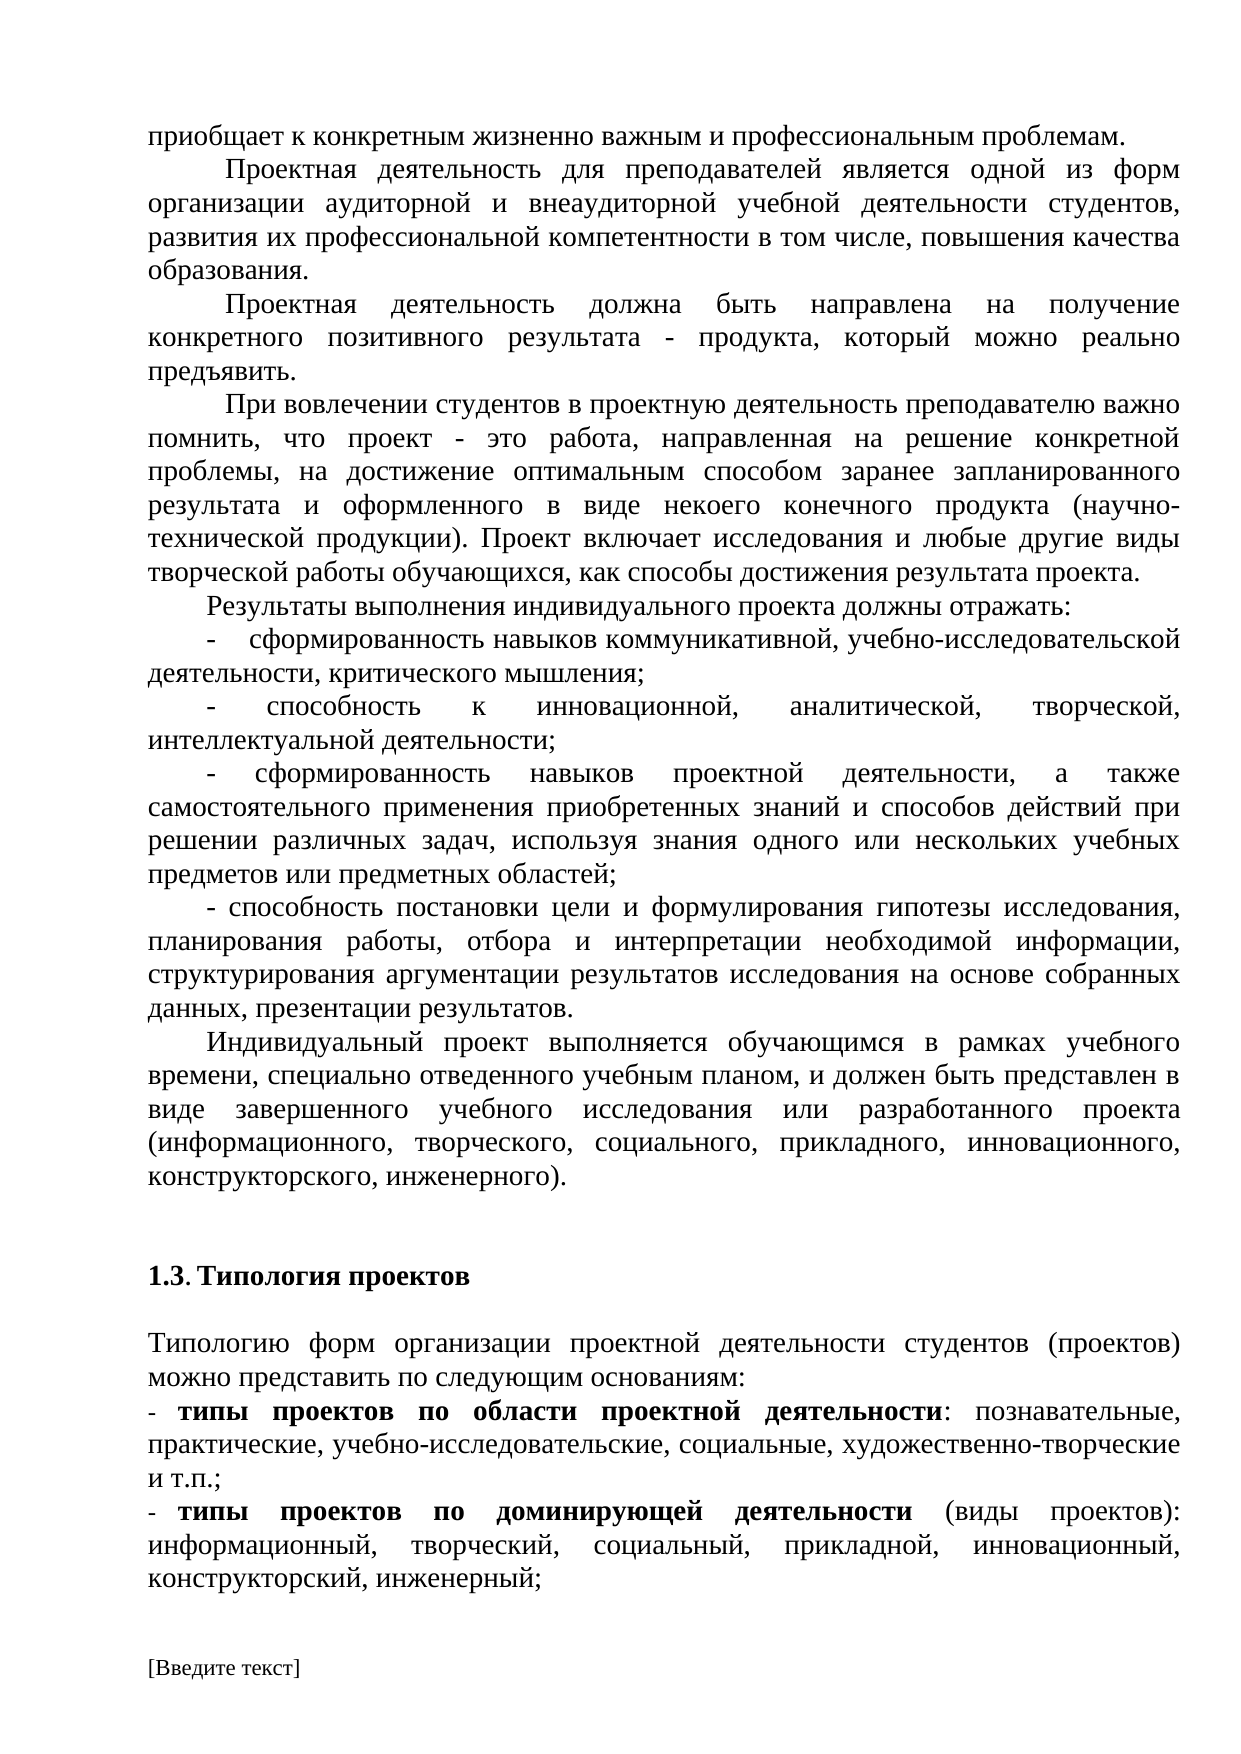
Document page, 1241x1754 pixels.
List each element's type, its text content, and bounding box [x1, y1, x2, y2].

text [148, 118, 1181, 152]
text - способность постановки цели и формулирования гипотезы исследования, планирования работы, отбора и интерпретации необходимой информации, структурирования аргументации результатов исследования на основе собранных данных, презентации результатов. [148, 889, 1181, 1024]
text При вовлечении студентов в проектную деятельность преподавателю важно помнить, что проект - это работа, направленная на решение конкретной проблемы, на достижение оптимальным способом заранее запланированного результата и оформленного в виде некоего конечного продукта (научно-технической продукции). Проект включает исследования и любые другие виды творческой работы обучающихся, как способы достижения результата проекта. [148, 386, 1181, 588]
text Проектная деятельность должна быть направлена на получение конкретного позитивного результата - продукта, который можно реально предъявить. [148, 286, 1181, 386]
list типы проектов по области проектной деятельности: познавательные, практические, учебно-исследовательские, социальные, художественно-творческие и т.п.; [148, 1393, 1181, 1493]
text - способность к инновационной, аналитической, творческой, интеллектуальной деятельности; [148, 688, 1181, 755]
text - сформированность навыков проектной деятельности, а также самостоятельного применения приобретенных знаний и способов действий при решении различных задач, используя знания одного или нескольких учебных предметов или предметных областей; [148, 755, 1181, 889]
list . Типология проектов [148, 1258, 1181, 1292]
text Индивидуальный проект выполняется обучающимся в рамках учебного времени, специально отведенного учебным планом, и должен быть представлен в виде завершенного учебного исследования или разработанного проекта (информационного, творческого, социального, прикладного, инновационного, конструкторского, инженерного). [148, 1024, 1181, 1191]
text Проектная деятельность для преподавателей является одной из форм организации аудиторной и внеаудиторной учебной деятельности студентов, развития их профессиональной компетентности в том числе, повышения качества образования. [148, 152, 1181, 286]
list типы проектов по доминирующей деятельности (виды проектов): информационный, творческий, социальный, прикладной, инновационный, конструкторский, инженерный; [148, 1493, 1181, 1594]
text - сформированность навыков коммуникативной, учебно-исследовательской деятельности, критического мышления; [148, 621, 1181, 688]
text Типологию форм организации проектной деятельности студентов (проектов) можно представить по следующим основаниям: [148, 1326, 1181, 1393]
text Результаты выполнения индивидуального проекта должны отражать: [148, 588, 1181, 621]
